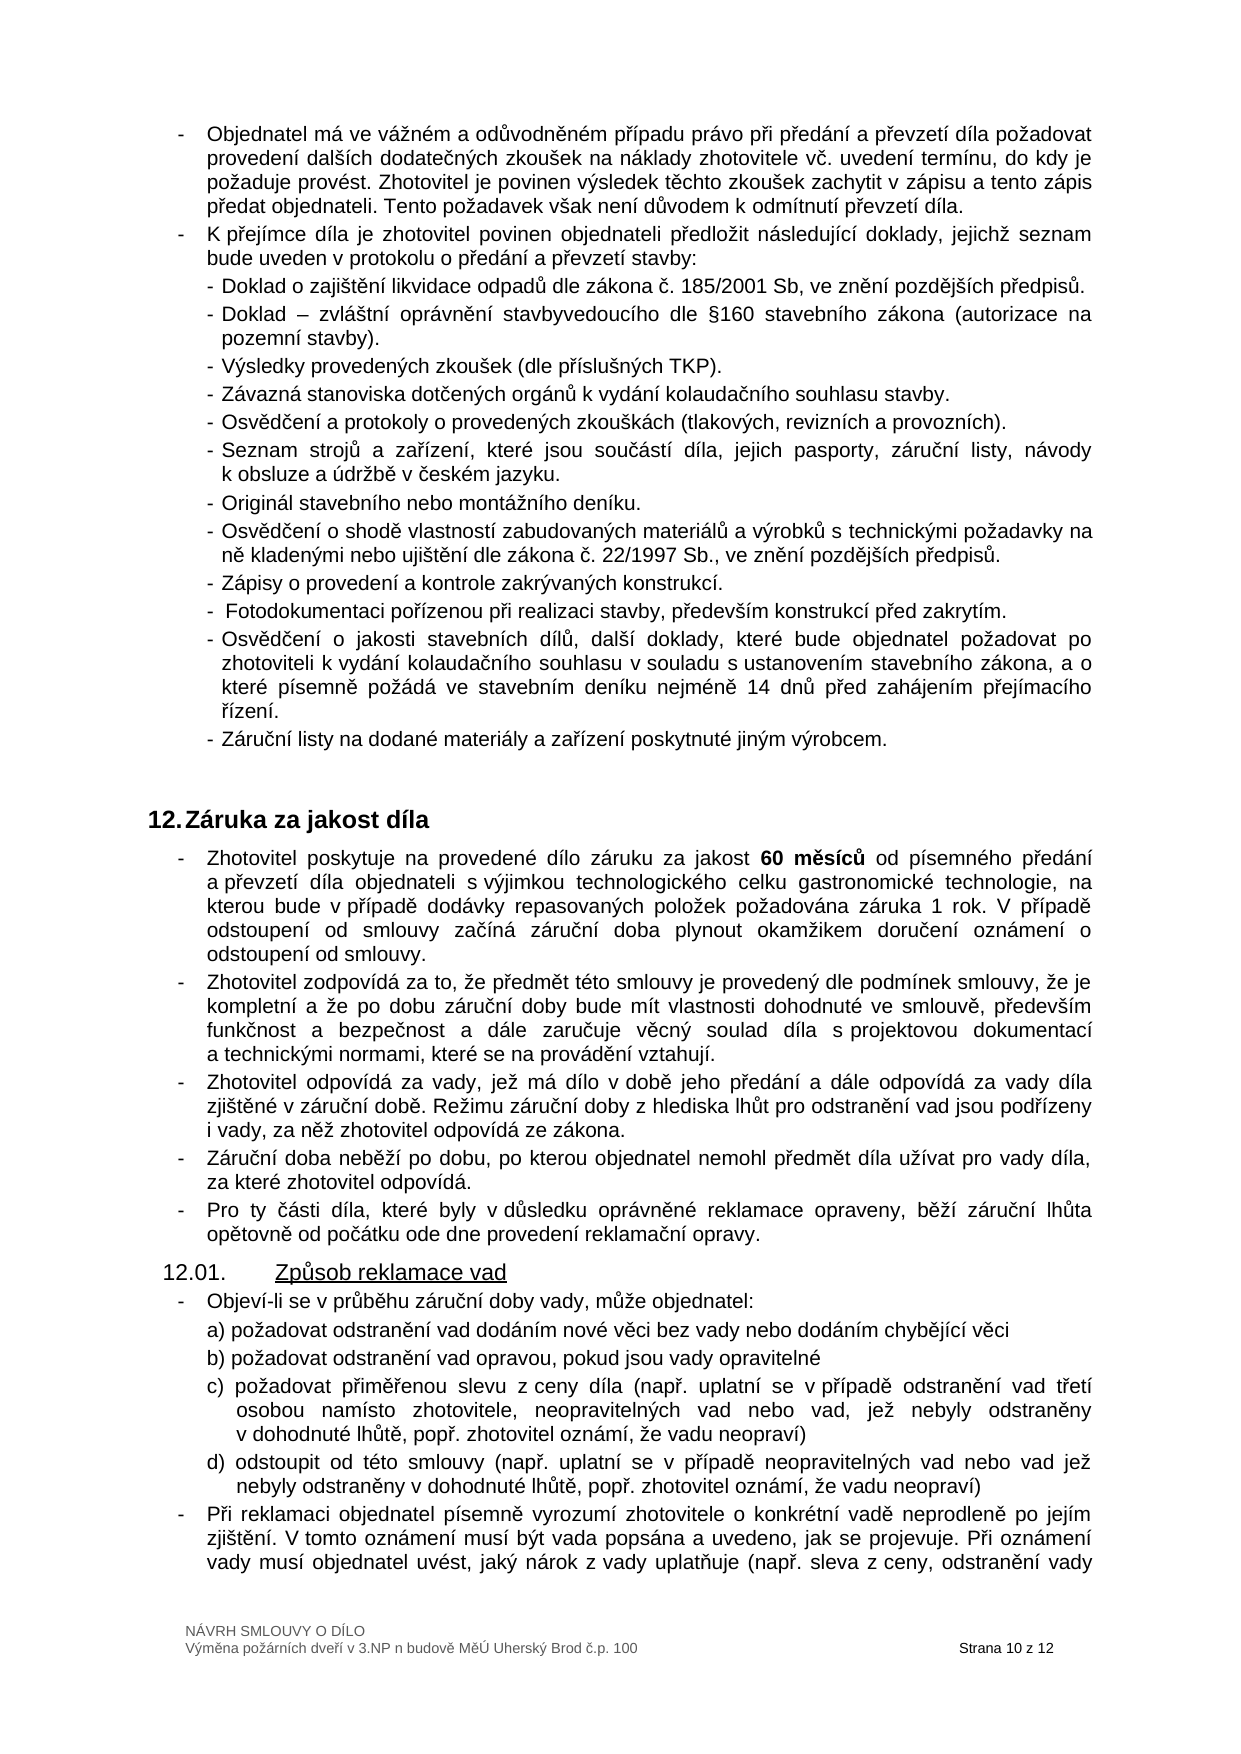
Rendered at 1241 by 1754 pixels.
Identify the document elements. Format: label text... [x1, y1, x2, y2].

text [177, 1502, 1093, 1574]
subtitle Způsob reklamace vad [162, 1259, 1093, 1285]
text - Seznam strojů a zařízení, které jsou součástí díla, jejich pasporty, záruční listy, návody k obsluze a údržbě v českém jazyku. [207, 438, 1093, 486]
subtitle Záruka za jakost díla [148, 805, 1093, 834]
text Záruční doba neběží po dobu, po kterou objednatel nemohl předmět díla užívat pro vady díla, za které zhotovitel odpovídá. [177, 1146, 1093, 1194]
text - Zápisy o provedení a kontrole zakrývaných konstrukcí. [207, 571, 1093, 594]
text Zhotovitel poskytuje na provedené dílo záruku za jakost 60 měsíců od písemného předání a převzetí díla objednateli s výjimkou technologického celku gastronomické technologie, na kterou bude v případě dodávky repasovaných položek požadována záruka 1 rok. V případě odstoupení od smlouvy začíná záruční doba plynout okamžikem doručení oznámení o odstoupení od smlouvy. [177, 846, 1093, 966]
text c) požadovat přiměřenou slevu z ceny díla (např. uplatní se v případě odstranění vad třetí osobou namísto zhotovitele, neopravitelných vad nebo vad, jež nebyly odstraněny v dohodnuté lhůtě, popř. zhotovitel oznámí, že vadu neopraví) [207, 1374, 1093, 1446]
text Pro ty části díla, které byly v důsledku oprávněné reklamace opraveny, běží záruční lhůta opětovně od počátku ode dne provedení reklamační opravy. [177, 1198, 1093, 1246]
text b) požadovat odstranění vad opravou, pokud jsou vady opravitelné [207, 1346, 1093, 1369]
text - Fotodokumentaci pořízenou při realizaci stavby, především konstrukcí před zakrytím. [207, 599, 1093, 623]
text - Záruční listy na dodané materiály a zařízení poskytnuté jiným výrobcem. [207, 727, 1093, 751]
text - Osvědčení o shodě vlastností zabudovaných materiálů a výrobků s technickými požadavky na ně kladenými nebo ujištění dle zákona č. 22/1997 Sb., ve znění pozdějších předpisů. [207, 518, 1093, 566]
text d) odstoupit od této smlouvy (např. uplatní se v případě neopravitelných vad nebo vad jež nebyly odstraněny v dohodnuté lhůtě, popř. zhotovitel oznámí, že vadu neopraví) [207, 1450, 1093, 1498]
text K přejímce díla je zhotovitel povinen objednateli předložit následující doklady, jejichž seznam bude uveden v protokolu o předání a převzetí stavby: [177, 222, 1093, 269]
text - Doklad o zajištění likvidace odpadů dle zákona č. 185/2001 Sb, ve znění pozdějších předpisů. [207, 274, 1093, 298]
text - Závazná stanoviska dotčených orgánů k vydání kolaudačního souhlasu stavby. [207, 382, 1093, 406]
text - Výsledky provedených zkoušek (dle příslušných TKP). [207, 354, 1093, 378]
text Objednatel má ve vážném a odůvodněném případu právo při předání a převzetí díla požadovat provedení dalších dodatečných zkoušek na náklady zhotovitele vč. uvedení termínu, do kdy je požaduje provést. Zhotovitel je povinen výsledek těchto zkoušek zachytit v zápisu a tento zápis předat objednateli. Tento požadavek však není důvodem k odmítnutí převzetí díla. [177, 122, 1093, 217]
text - Osvědčení a protokoly o provedených zkouškách (tlakových, revizních a provozních). [207, 410, 1093, 434]
text - Osvědčení o jakosti stavebních dílů, další doklady, které bude objednatel požadovat po zhotoviteli k vydání kolaudačního souhlasu v souladu s ustanovením stavebního zákona, a o které písemně požádá ve stavebním deníku nejméně 14 dnů před zahájením přejímacího řízení. [207, 627, 1093, 723]
text - Originál stavebního nebo montážního deníku. [207, 490, 1093, 514]
text Zhotovitel odpovídá za vady, jež má dílo v době jeho předání a dále odpovídá za vady díla zjištěné v záruční době. Režimu záruční doby z hlediska lhůt pro odstranění vad jsou podřízeny i vady, za něž zhotovitel odpovídá ze zákona. [177, 1070, 1093, 1142]
text Objeví-li se v průběhu záruční doby vady, může objednatel: [177, 1289, 1093, 1313]
text - Doklad – zvláštní oprávnění stavbyvedoucího dle §160 stavebního zákona (autorizace na pozemní stavby). [207, 302, 1093, 350]
text Zhotovitel zodpovídá za to, že předmět této smlouvy je provedený dle podmínek smlouvy, že je kompletní a že po dobu záruční doby bude mít vlastnosti dohodnuté ve smlouvě, především funkčnost a bezpečnost a dále zaručuje věcný soulad díla s projektovou dokumentací a technickými normami, které se na provádění vztahují. [177, 970, 1093, 1066]
text a) požadovat odstranění vad dodáním nové věci bez vady nebo dodáním chybějící věci [207, 1317, 1093, 1341]
